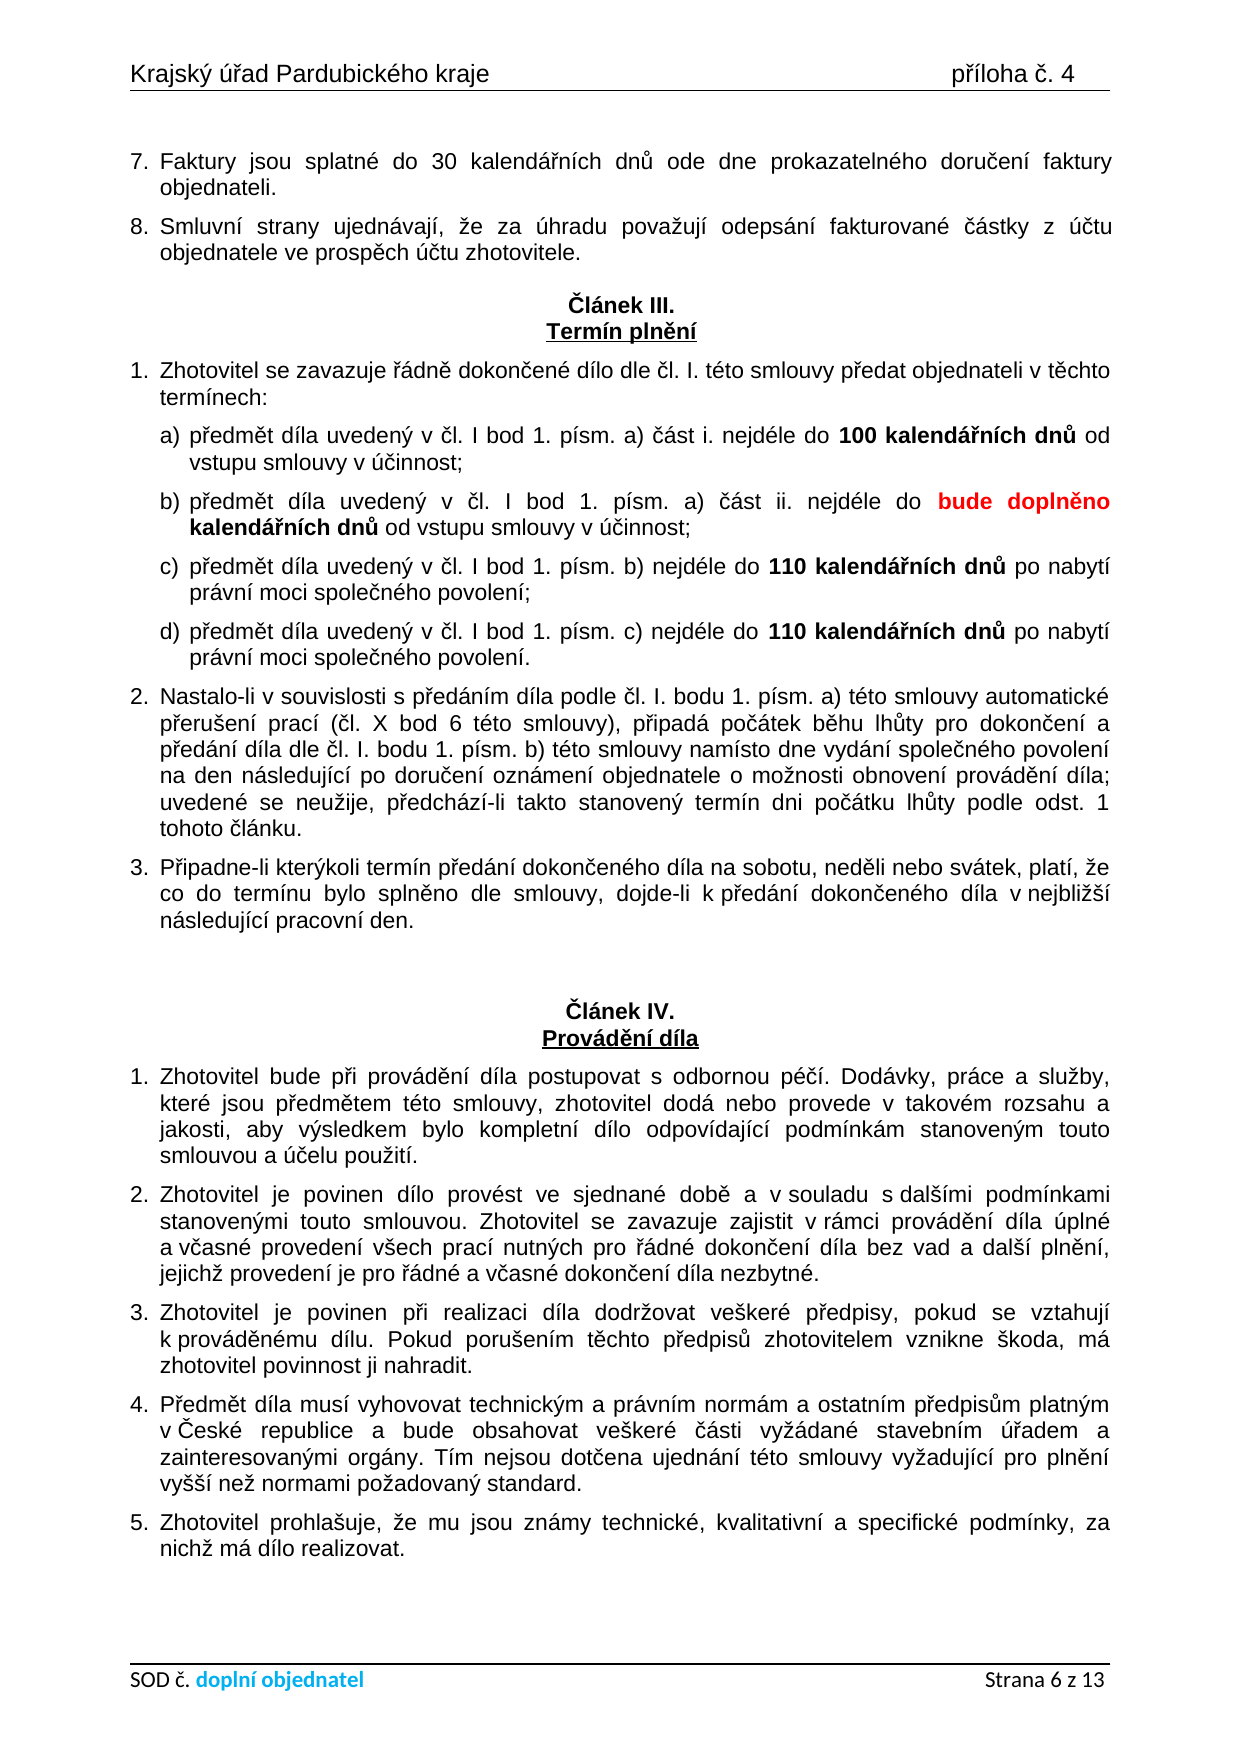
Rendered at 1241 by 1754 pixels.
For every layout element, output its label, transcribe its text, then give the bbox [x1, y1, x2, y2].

list Zhotovitel bude při provádění díla postupovat s odbornou péčí. Dodávky, práce a služby, které jsou předmětem této smlouvy, zhotovitel dodá nebo provede v takovém rozsahu a jakosti, aby výsledkem bylo kompletní dílo odpovídající podmínkám stanoveným touto smlouvou a účelu použití. [130, 1063, 1110, 1169]
list Zhotovitel je povinen dílo provést ve sjednané době a v souladu s dalšími podmínkami stanovenými touto smlouvou. Zhotovitel se zavazuje zajistit v rámci provádění díla úplné a včasné provedení všech prací nutných pro řádné dokončení díla bez vad a další plnění, jejichž provedení je pro řádné a včasné dokončení díla nezbytné. [130, 1181, 1110, 1287]
list Faktury jsou splatné do 30 kalendářních dnů ode dne prokazatelného doručení faktury objednateli. [130, 148, 1113, 200]
text Článek III. [130, 292, 1113, 318]
list Článek IV. [130, 998, 1110, 1024]
list předmět díla uvedený v čl. I bod 1. písm. a) část i. nejdéle do 100 kalendářních dnů od vstupu smlouvy v účinnost; [159, 422, 1110, 475]
list Provádění díla [130, 1024, 1110, 1051]
text 3. Připadne-li kterýkoli termín předání dokončeného díla na sobotu, neděli nebo svátek, platí, že co do termínu bylo splněno dle smlouvy, dojde-li k předání dokončeného díla v nejbližší následující pracovní den. [130, 854, 1110, 933]
list předmět díla uvedený v čl. I bod 1. písm. b) nejdéle do 110 kalendářních dnů po nabytí právní moci společného povolení; [159, 553, 1110, 606]
list předmět díla uvedený v čl. I bod 1. písm. a) část ii. nejdéle do bude doplněno kalendářních dnů od vstupu smlouvy v účinnost; [159, 488, 1110, 540]
list 8. Smluvní strany ujednávají, že za úhradu považují odepsání fakturované částky z účtu objednatele ve prospěch účtu zhotovitele. [130, 213, 1113, 266]
list Zhotovitel prohlašuje, že mu jsou známy technické, kvalitativní a specifické podmínky, za nichž má dílo realizovat. [130, 1509, 1110, 1561]
list Zhotovitel je povinen při realizaci díla dodržovat veškeré předpisy, pokud se vztahují k prováděnému dílu. Pokud porušením těchto předpisů zhotovitelem vznikne škoda, má zhotovitel povinnost ji nahradit. [130, 1299, 1110, 1378]
text 2. Nastalo-li v souvislosti s předáním díla podle čl. I. bodu 1. písm. a) této smlouvy automatické přerušení prací (čl. X bod 6 této smlouvy), připadá počátek běhu lhůty pro dokončení a předání díla dle čl. I. bodu 1. písm. b) této smlouvy namísto dne vydání společného povolení na den následující po doručení oznámení objednatele o možnosti obnovení provádění díla; uvedené se neužije, předchází-li takto stanovený termín dni počátku lhůty podle odst. 1 tohoto článku. [130, 683, 1110, 841]
text Termín plnění [130, 318, 1113, 345]
list Předmět díla musí vyhovovat technickým a právním normám a ostatním předpisům platným v České republice a bude obsahovat veškeré části vyžádané stavebním úřadem a zainteresovanými orgány. Tím nejsou dotčena ujednání této smlouvy vyžadující pro plnění vyšší než normami požadovaný standard. [130, 1391, 1110, 1496]
text 1. Zhotovitel se zavazuje řádně dokončené dílo dle čl. I. této smlouvy předat objednateli v těchto termínech: [130, 357, 1110, 410]
list předmět díla uvedený v čl. I bod 1. písm. c) nejdéle do 110 kalendářních dnů po nabytí právní moci společného povolení. [159, 618, 1110, 671]
